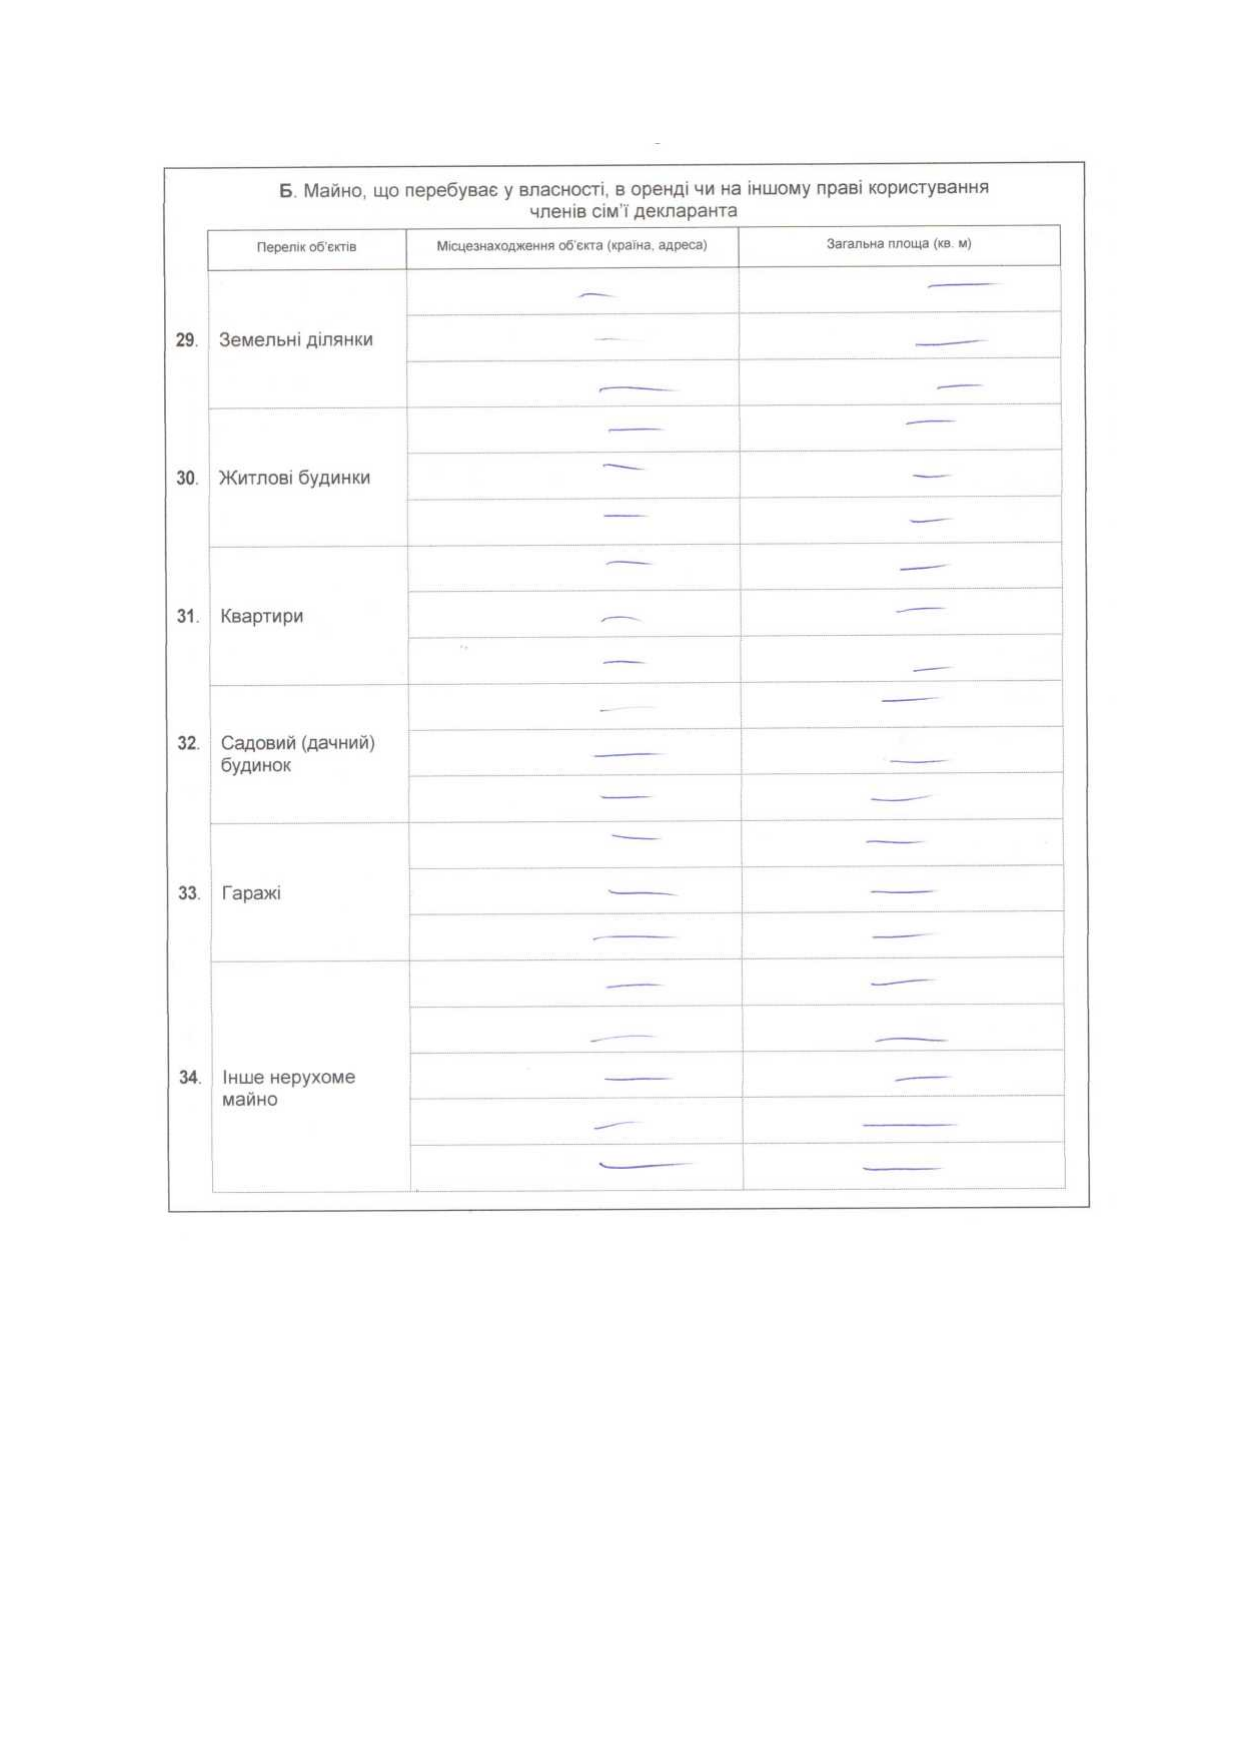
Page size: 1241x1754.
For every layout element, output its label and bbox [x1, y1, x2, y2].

picture [140, 143, 1121, 1247]
